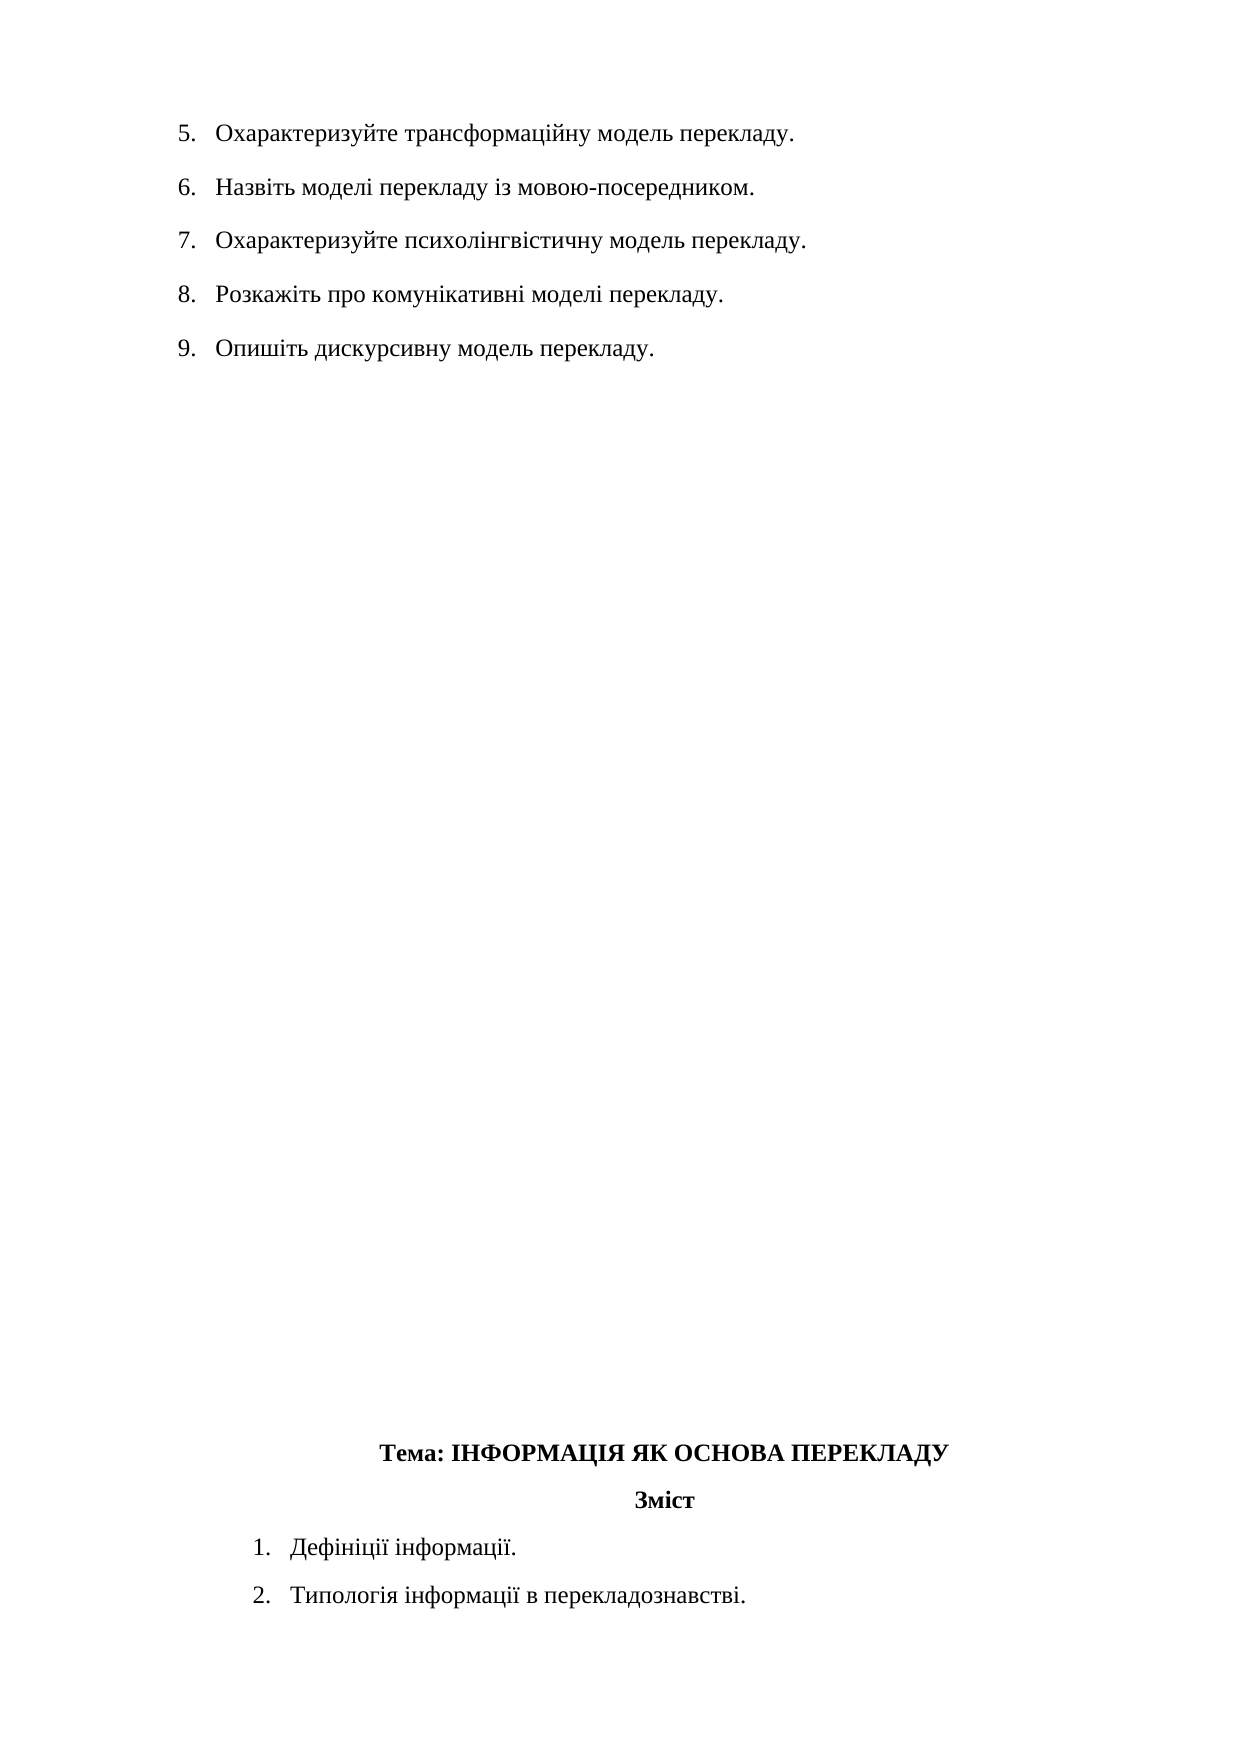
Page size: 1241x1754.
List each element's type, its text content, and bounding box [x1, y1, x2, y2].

list Типологія інформації в перекладознавстві. [252, 1580, 1152, 1609]
list Розкажіть про комунікативні моделі перекладу. [178, 279, 1152, 308]
list Опишіть дискурсивну модель перекладу. [178, 333, 1152, 362]
list Дефініції інформації. [252, 1532, 1152, 1561]
list Охарактеризуйте трансформаційну модель перекладу. [178, 118, 1152, 147]
list Назвіть моделі перекладу із мовою-посередником. [178, 172, 1152, 201]
subtitle Тема: ІНФОРМАЦІЯ ЯК ОСНОВА ПЕРЕКЛАДУ [319, 1438, 1010, 1467]
list Охарактеризуйте психолінгвістичну модель перекладу. [178, 225, 1152, 254]
subtitle Зміст [319, 1485, 1010, 1514]
